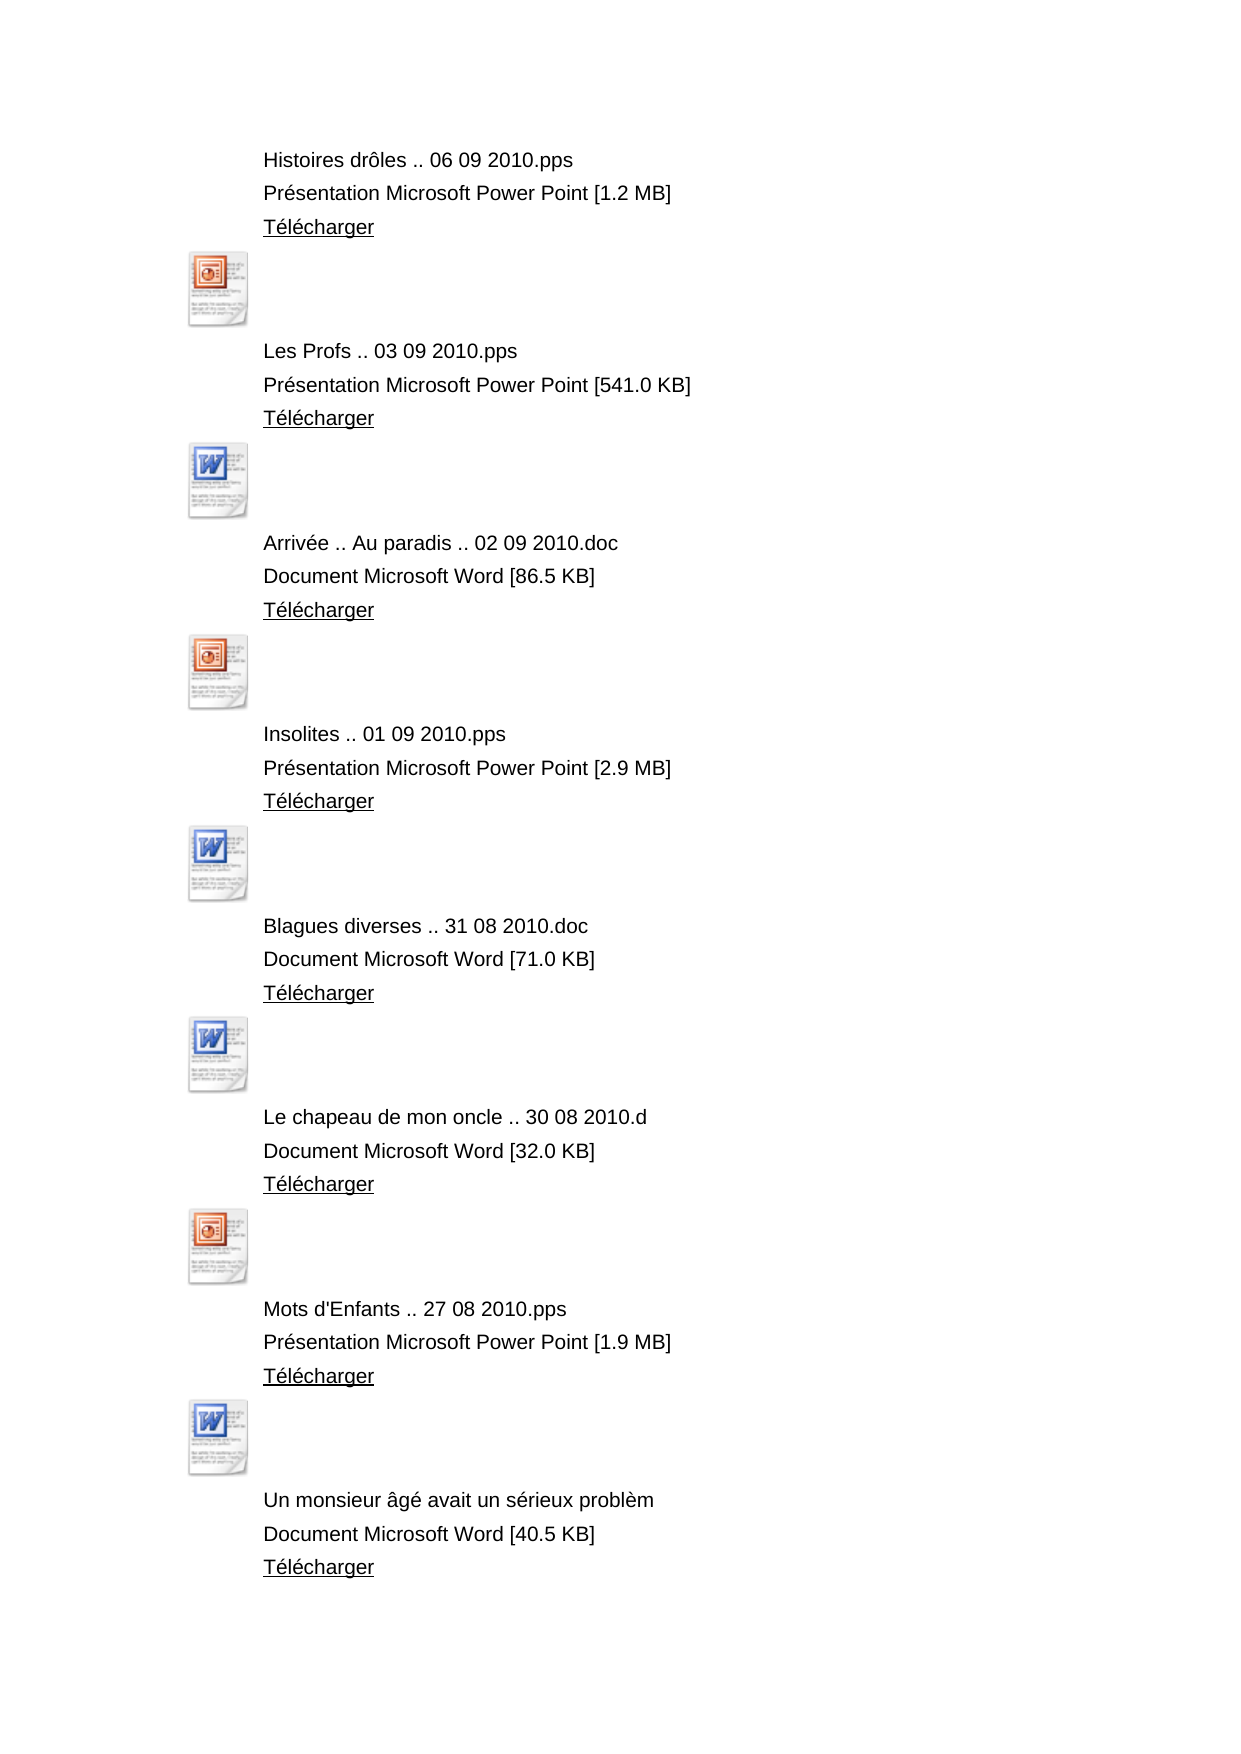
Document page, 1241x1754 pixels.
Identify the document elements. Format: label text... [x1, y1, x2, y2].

picture [177, 631, 257, 711]
picture [177, 822, 257, 903]
picture [177, 1397, 257, 1477]
text Blagues diverses .. 31 08 2010.doc Document Microsoft Word [71.0 KB] Télécharger [263, 913, 1063, 1004]
text Un monsieur âgé avait un sérieux problèm Document Microsoft Word [40.5 KB] Télécharger [263, 1488, 1063, 1579]
picture [177, 1014, 257, 1094]
text Les Profs .. 03 09 2010.pps Présentation Microsoft Power Point [541.0 KB] Télécharger [263, 339, 1063, 430]
text Mots d'Enfants .. 27 08 2010.pps Présentation Microsoft Power Point [1.9 MB] Télécharger [263, 1296, 1063, 1387]
text Insolites .. 01 09 2010.pps Présentation Microsoft Power Point [2.9 MB] Télécharger [263, 722, 1063, 813]
picture [177, 248, 257, 328]
picture [177, 1205, 257, 1286]
text Arrivée .. Au paradis .. 02 09 2010.doc Document Microsoft Word [86.5 KB] Télécharger [263, 531, 1063, 622]
text Le chapeau de mon oncle .. 30 08 2010.d Document Microsoft Word [32.0 KB] Télécharger [263, 1105, 1063, 1196]
text Histoires drôles .. 06 09 2010.pps Présentation Microsoft Power Point [1.2 MB] Télécharger [263, 148, 1063, 239]
picture [177, 439, 257, 520]
